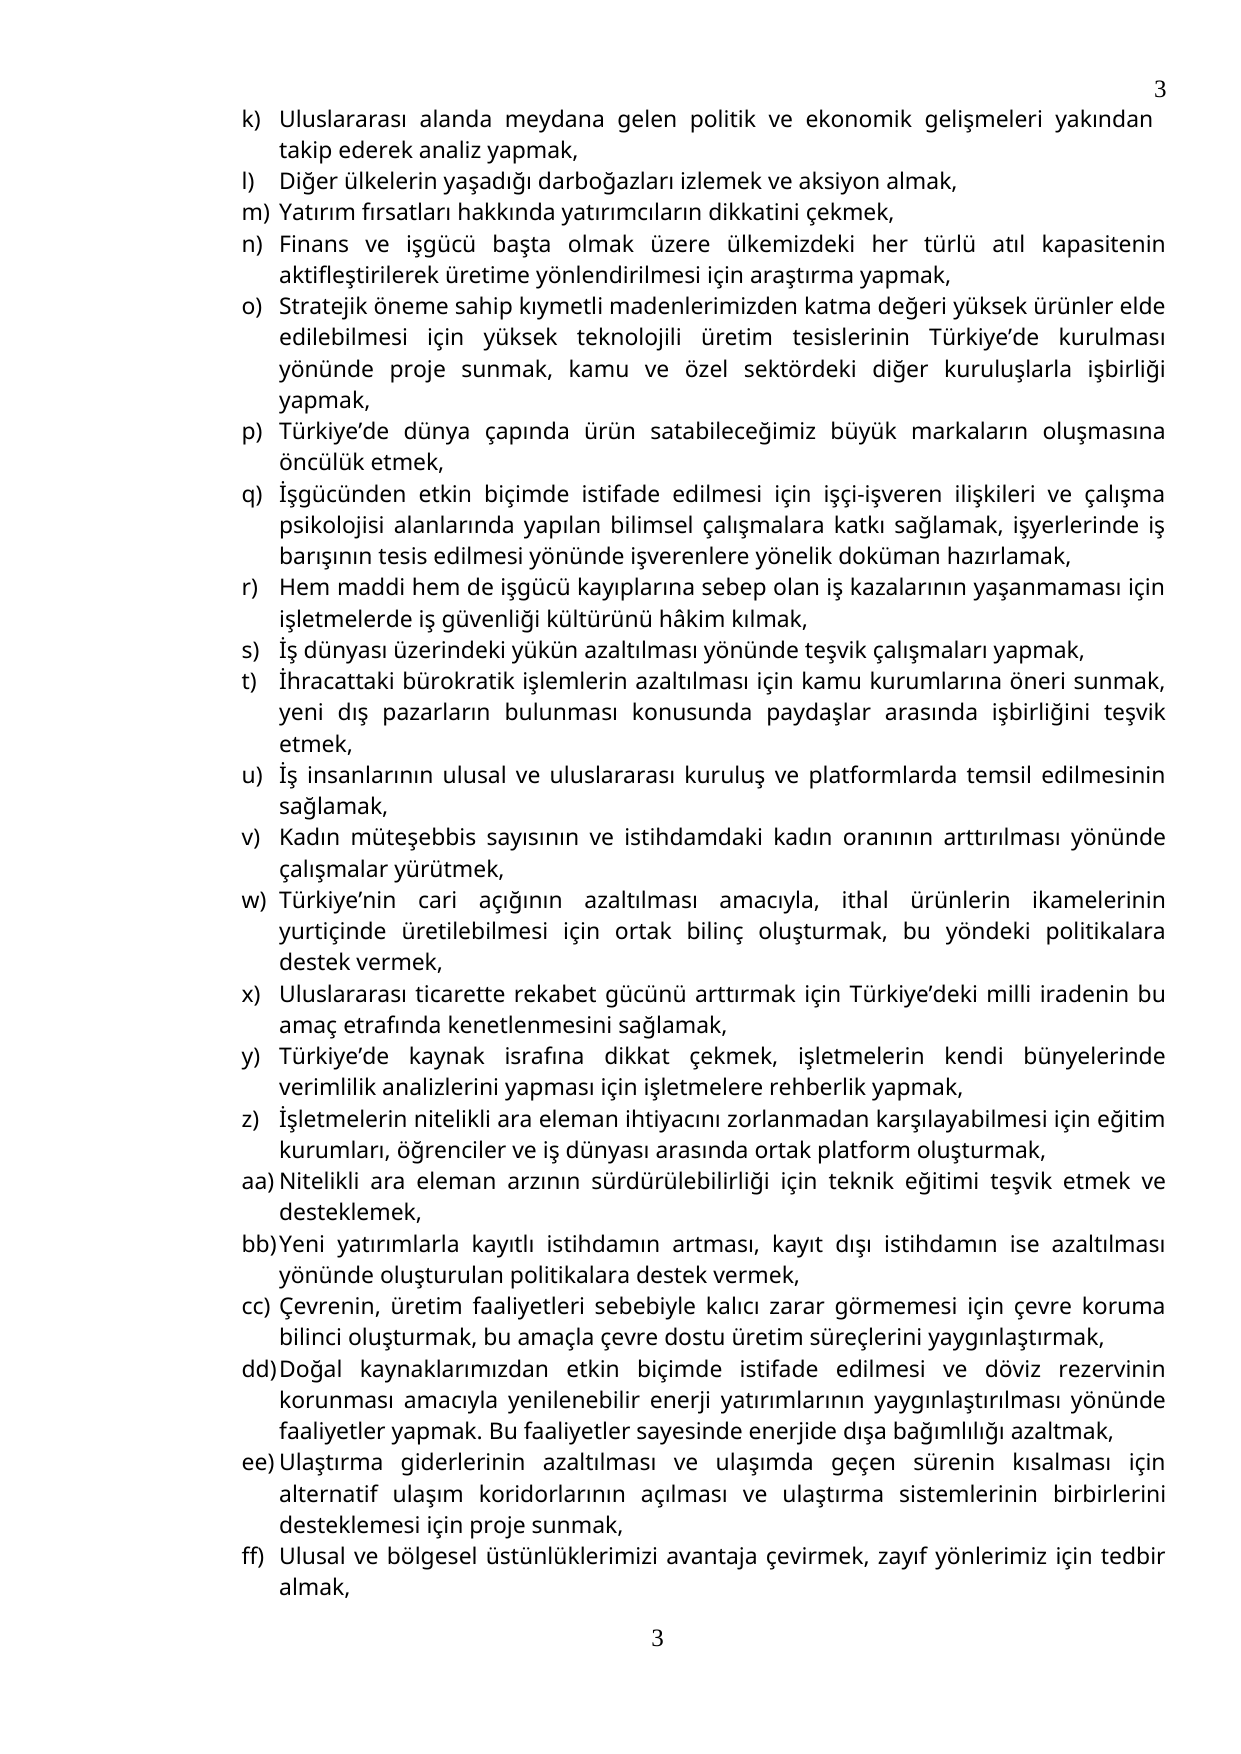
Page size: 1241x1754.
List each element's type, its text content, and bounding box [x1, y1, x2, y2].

list Finans ve işgücü başta olmak üzere ülkemizdeki her türlü atıl kapasitenin aktifleştirilerek üretime yönlendirilmesi için araştırma yapmak, [241, 228, 1167, 290]
list Doğal kaynaklarımızdan etkin biçimde istifade edilmesi ve döviz rezervinin korunması amacıyla yenilenebilir enerji yatırımlarının yaygınlaştırılması yönünde faaliyetler yapmak. Bu faaliyetler sayesinde enerjide dışa bağımlılığı azaltmak, [241, 1353, 1167, 1446]
list İş insanlarının ulusal ve uluslararası kuruluş ve platformlarda temsil edilmesinin sağlamak, [241, 759, 1167, 821]
list Türkiye’de dünya çapında ürün satabileceğimiz büyük markaların oluşmasına öncülük etmek, [241, 415, 1167, 478]
list Kadın müteşebbis sayısının ve istihdamdaki kadın oranının arttırılması yönünde çalışmalar yürütmek, [241, 821, 1167, 884]
list Ulusal ve bölgesel üstünlüklerimizi avantaja çevirmek, zayıf yönlerimiz için tedbir almak, [241, 1540, 1167, 1603]
list Çevrenin, üretim faaliyetleri sebebiyle kalıcı zarar görmemesi için çevre koruma bilinci oluşturmak, bu amaçla çevre dostu üretim süreçlerini yaygınlaştırmak, [241, 1290, 1167, 1353]
list Ulaştırma giderlerinin azaltılması ve ulaşımda geçen sürenin kısalması için alternatif ulaşım koridorlarının açılması ve ulaştırma sistemlerinin birbirlerini desteklemesi için proje sunmak, [241, 1446, 1167, 1540]
list Diğer ülkelerin yaşadığı darboğazları izlemek ve aksiyon almak, [241, 165, 1167, 196]
list İş dünyası üzerindeki yükün azaltılması yönünde teşvik çalışmaları yapmak, [241, 634, 1167, 665]
list Hem maddi hem de işgücü kayıplarına sebep olan iş kazalarının yaşanmaması için işletmelerde iş güvenliği kültürünü hâkim kılmak, [241, 571, 1167, 634]
list Yeni yatırımlarla kayıtlı istihdamın artması, kayıt dışı istihdamın ise azaltılması yönünde oluşturulan politikalara destek vermek, [241, 1228, 1167, 1290]
list İhracattaki bürokratik işlemlerin azaltılması için kamu kurumlarına öneri sunmak, yeni dış pazarların bulunması konusunda paydaşlar arasında işbirliğini teşvik etmek, [241, 665, 1167, 759]
list Türkiye’de kaynak israfına dikkat çekmek, işletmelerin kendi bünyelerinde verimlilik analizlerini yapması için işletmelere rehberlik yapmak, [241, 1040, 1167, 1103]
list Stratejik öneme sahip kıymetli madenlerimizden katma değeri yüksek ürünler elde edilebilmesi için yüksek teknolojili üretim tesislerinin Türkiye’de kurulması yönünde proje sunmak, kamu ve özel sektördeki diğer kuruluşlarla işbirliği yapmak, [241, 290, 1167, 415]
list İşgücünden etkin biçimde istifade edilmesi için işçi-işveren ilişkileri ve çalışma psikolojisi alanlarında yapılan bilimsel çalışmalara katkı sağlamak, işyerlerinde iş barışının tesis edilmesi yönünde işverenlere yönelik doküman hazırlamak, [241, 478, 1167, 571]
list Türkiye’nin cari açığının azaltılması amacıyla, ithal ürünlerin ikamelerinin yurtiçinde üretilebilmesi için ortak bilinç oluşturmak, bu yöndeki politikalara destek vermek, [241, 884, 1167, 978]
list Uluslararası alanda meydana gelen politik ve ekonomik gelişmeleri yakından takip ederek analiz yapmak, [241, 103, 1167, 165]
list İşletmelerin nitelikli ara eleman ihtiyacını zorlanmadan karşılayabilmesi için eğitim kurumları, öğrenciler ve iş dünyası arasında ortak platform oluşturmak, [241, 1103, 1167, 1165]
list Yatırım fırsatları hakkında yatırımcıların dikkatini çekmek, [241, 196, 1167, 228]
list Uluslararası ticarette rekabet gücünü arttırmak için Türkiye’deki milli iradenin bu amaç etrafında kenetlenmesini sağlamak, [241, 978, 1167, 1040]
list Nitelikli ara eleman arzının sürdürülebilirliği için teknik eğitimi teşvik etmek ve desteklemek, [241, 1165, 1167, 1228]
